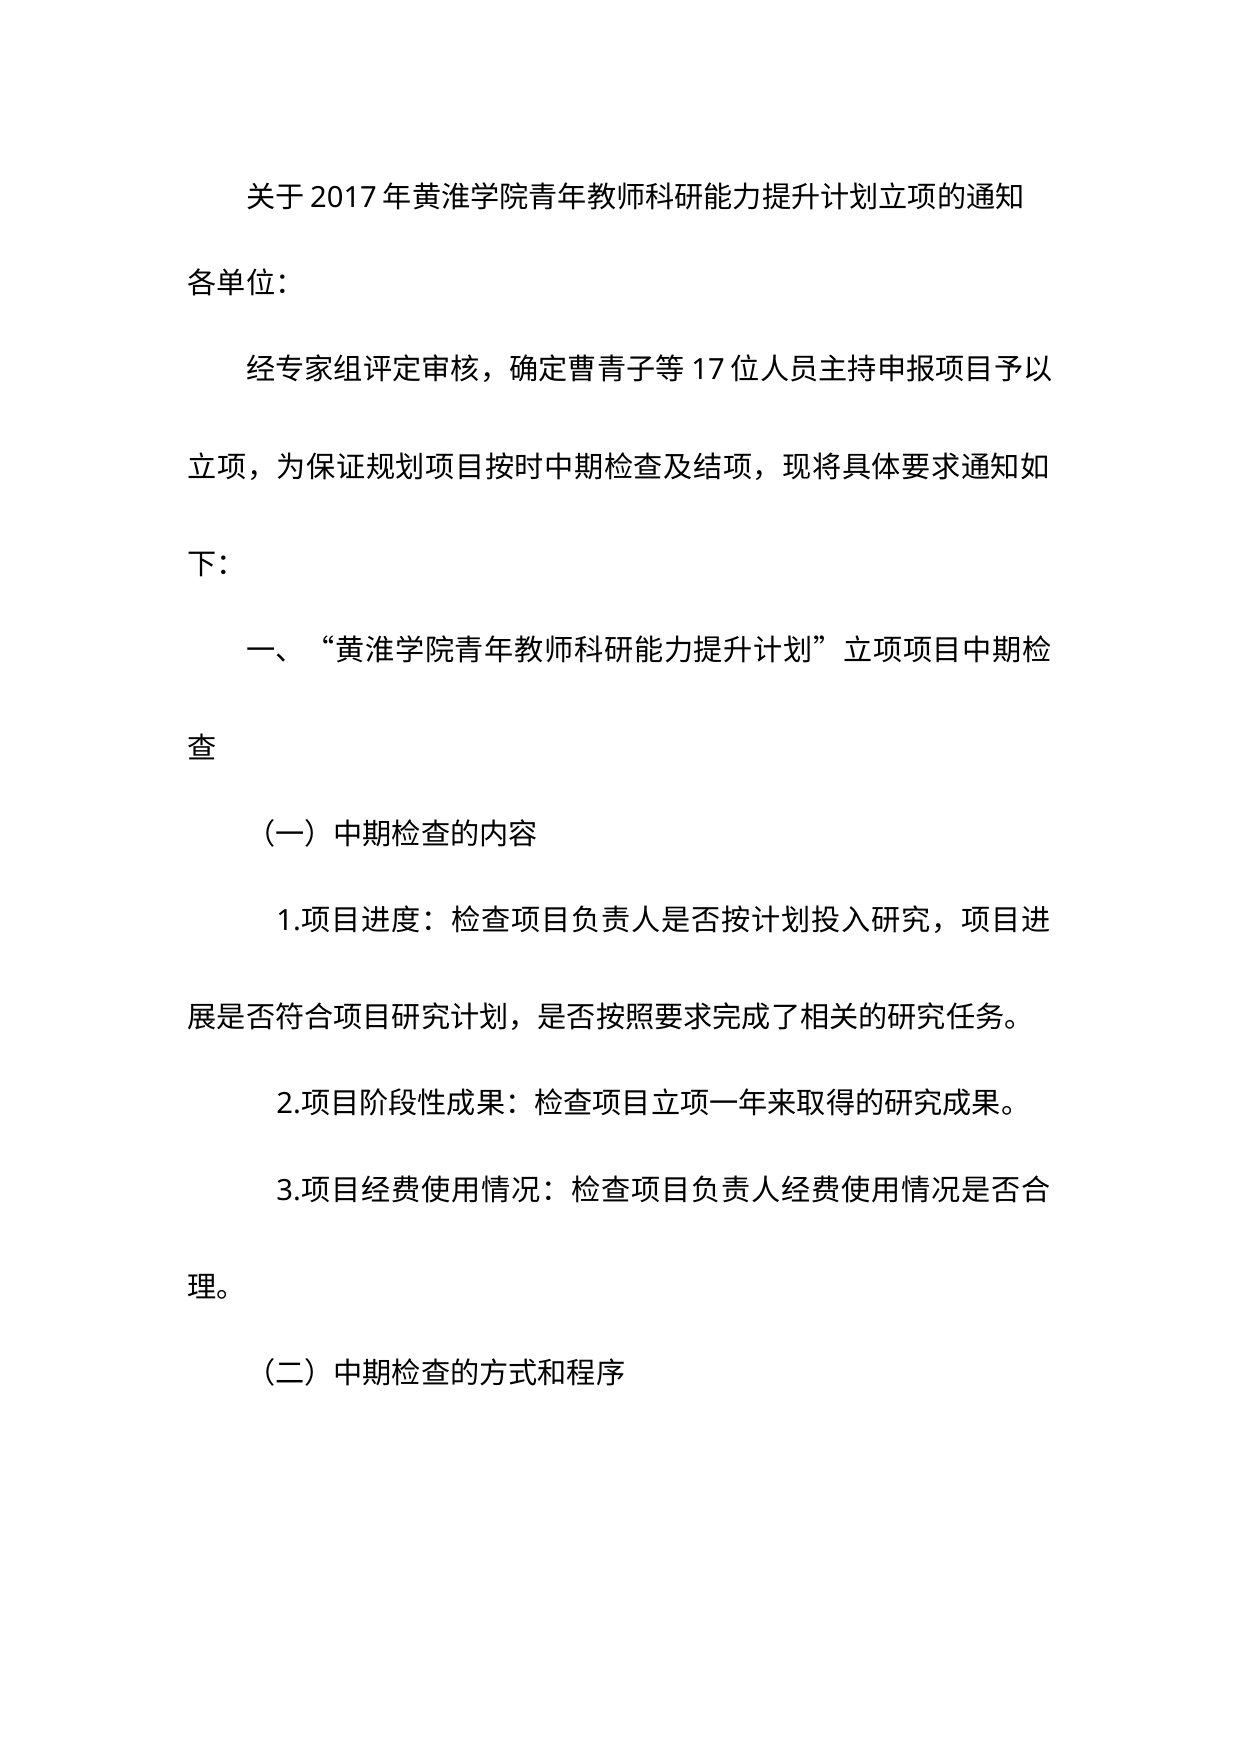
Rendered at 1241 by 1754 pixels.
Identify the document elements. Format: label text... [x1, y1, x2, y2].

text （一）中期检查的内容 [187, 799, 1053, 864]
text 2.项目阶段性成果：检查项目立项一年来取得的研究成果。 [187, 1069, 1053, 1134]
text 3.项目经费使用情况：检查项目负责人经费使用情况是否合理。 [187, 1155, 1053, 1317]
text 关于2017年黄淮学院青年教师科研能力提升计划立项的通知 [187, 162, 1053, 227]
text 经专家组评定审核，确定曹青子等17位人员主持申报项目予以立项，为保证规划项目按时中期检查及结项，现将具体要求通知如下： [187, 334, 1053, 594]
text 1.项目进度：检查项目负责人是否按计划投入研究，项目进展是否符合项目研究计划，是否按照要求完成了相关的研究任务。 [187, 885, 1053, 1048]
text （二）中期检查的方式和程序 [187, 1339, 1053, 1404]
text 各单位： [187, 248, 1053, 313]
text 一、“黄淮学院青年教师科研能力提升计划”立项项目中期检查 [187, 615, 1053, 778]
